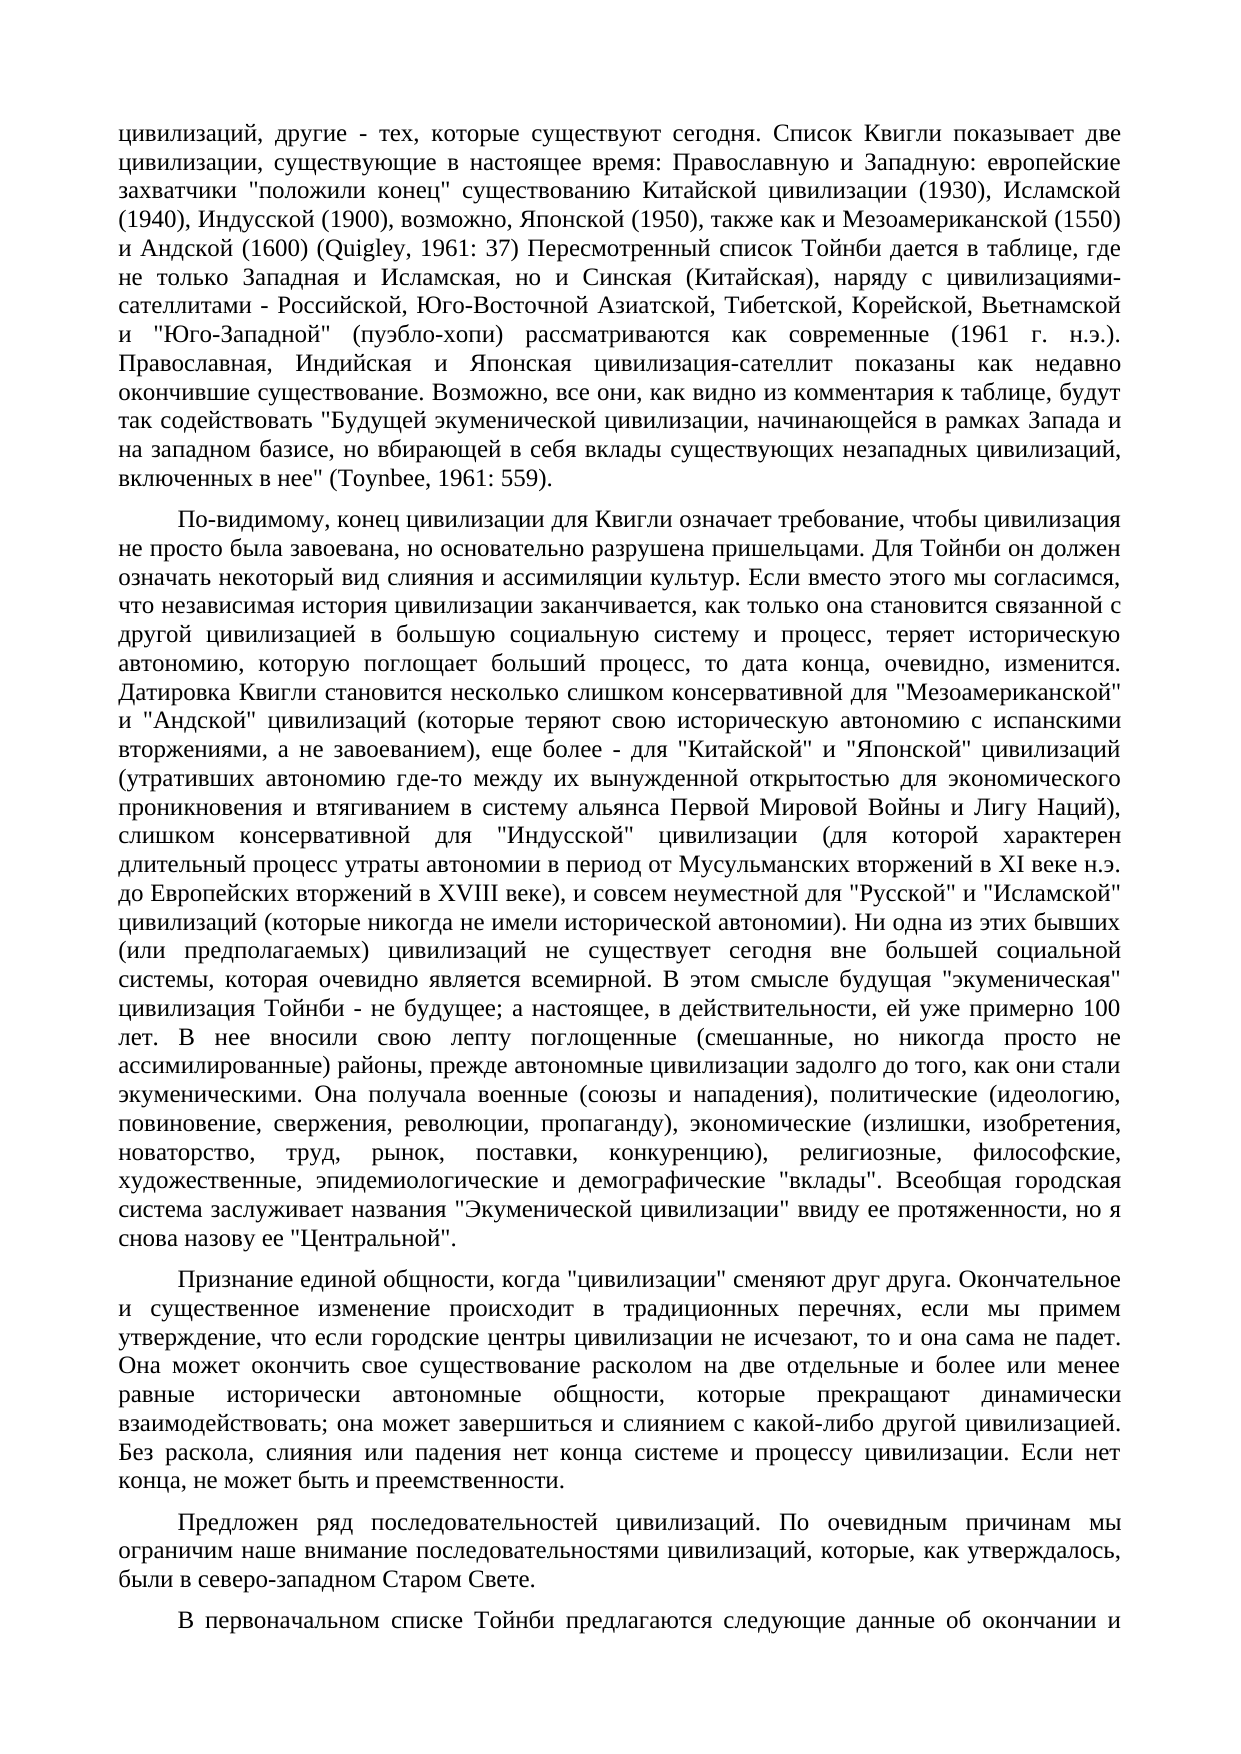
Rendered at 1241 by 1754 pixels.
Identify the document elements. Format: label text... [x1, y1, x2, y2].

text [118, 118, 1122, 492]
text По-видимому, конец цивилизации для Квигли означает требование, чтобы цивилизация не просто была завоевана, но основательно разрушена пришельцами. Для Тойнби он должен означать некоторый вид слияния и ассимиляции культур. Если вместо этого мы согласимся, что независимая история цивилизации заканчивается, как только она становится связанной с другой цивилизацией в большую социальную систему и процесс, теряет историческую автономию, которую поглощает больший процесс, то дата конца, очевидно, изменится. Датировка Квигли становится несколько слишком консервативной для "Мезоамериканской" и "Андской" цивилизаций (которые теряют свою историческую автономию с испанскими вторжениями, а не завоеванием), еще более - для "Китайской" и "Японской" цивилизаций (утративших автономию где-то между их вынужденной открытостью для экономического проникновения и втягиванием в систему альянса Первой Мировой Войны и Лигу Наций), слишком консервативной для "Индусской" цивилизации (для которой характерен длительный процесс утраты автономии в период от Мусульманских вторжений в XI веке н.э. до Европейских вторжений в XVIII веке), и совсем неуместной для "Русской" и "Исламской" цивилизаций (которые никогда не имели исторической автономии). Ни одна из этих бывших (или предполагаемых) цивилизаций не существует сегодня вне большей социальной системы, которая очевидно является всемирной. В этом смысле будущая "экуменическая" цивилизация Тойнби - не будущее; а настоящее, в действительности, ей уже примерно 100 лет. В нее вносили свою лепту поглощенные (смешанные, но никогда просто не ассимилированные) районы, прежде автономные цивилизации задолго до того, как они стали экуменическими. Она получала военные (союзы и нападения), политические (идеологию, повиновение, свержения, революции, пропаганду), экономические (излишки, изобретения, новаторство, труд, рынок, поставки, конкуренцию), религиозные, философские, художественные, эпидемиологические и демографические "вклады". Всеобщая городская система заслуживает названия "Экуменической цивилизации" ввиду ее протяженности, но я снова назову ее "Центральной". [118, 504, 1122, 1252]
text Признание единой общности, когда "цивилизации" сменяют друг друга. Окончательное и существенное изменение происходит в традиционных перечнях, если мы примем утверждение, что если городские центры цивилизации не исчезают, то и она сама не падет. Она может окончить свое существование расколом на две отдельные и более или менее равные исторически автономные общности, которые прекращают динамически взаимодействовать; она может завершиться и слиянием с какой-либо другой цивилизацией. Без раскола, слияния или падения нет конца системе и процессу цивилизации. Если нет конца, не может быть и преемственности. [118, 1264, 1122, 1494]
text Предложен ряд последовательностей цивилизаций. По очевидным причинам мы ограничим наше внимание последовательностями цивилизаций, которые, как утверждалось, были в северо-западном Старом Свете. [118, 1507, 1122, 1593]
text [118, 1606, 1122, 1634]
